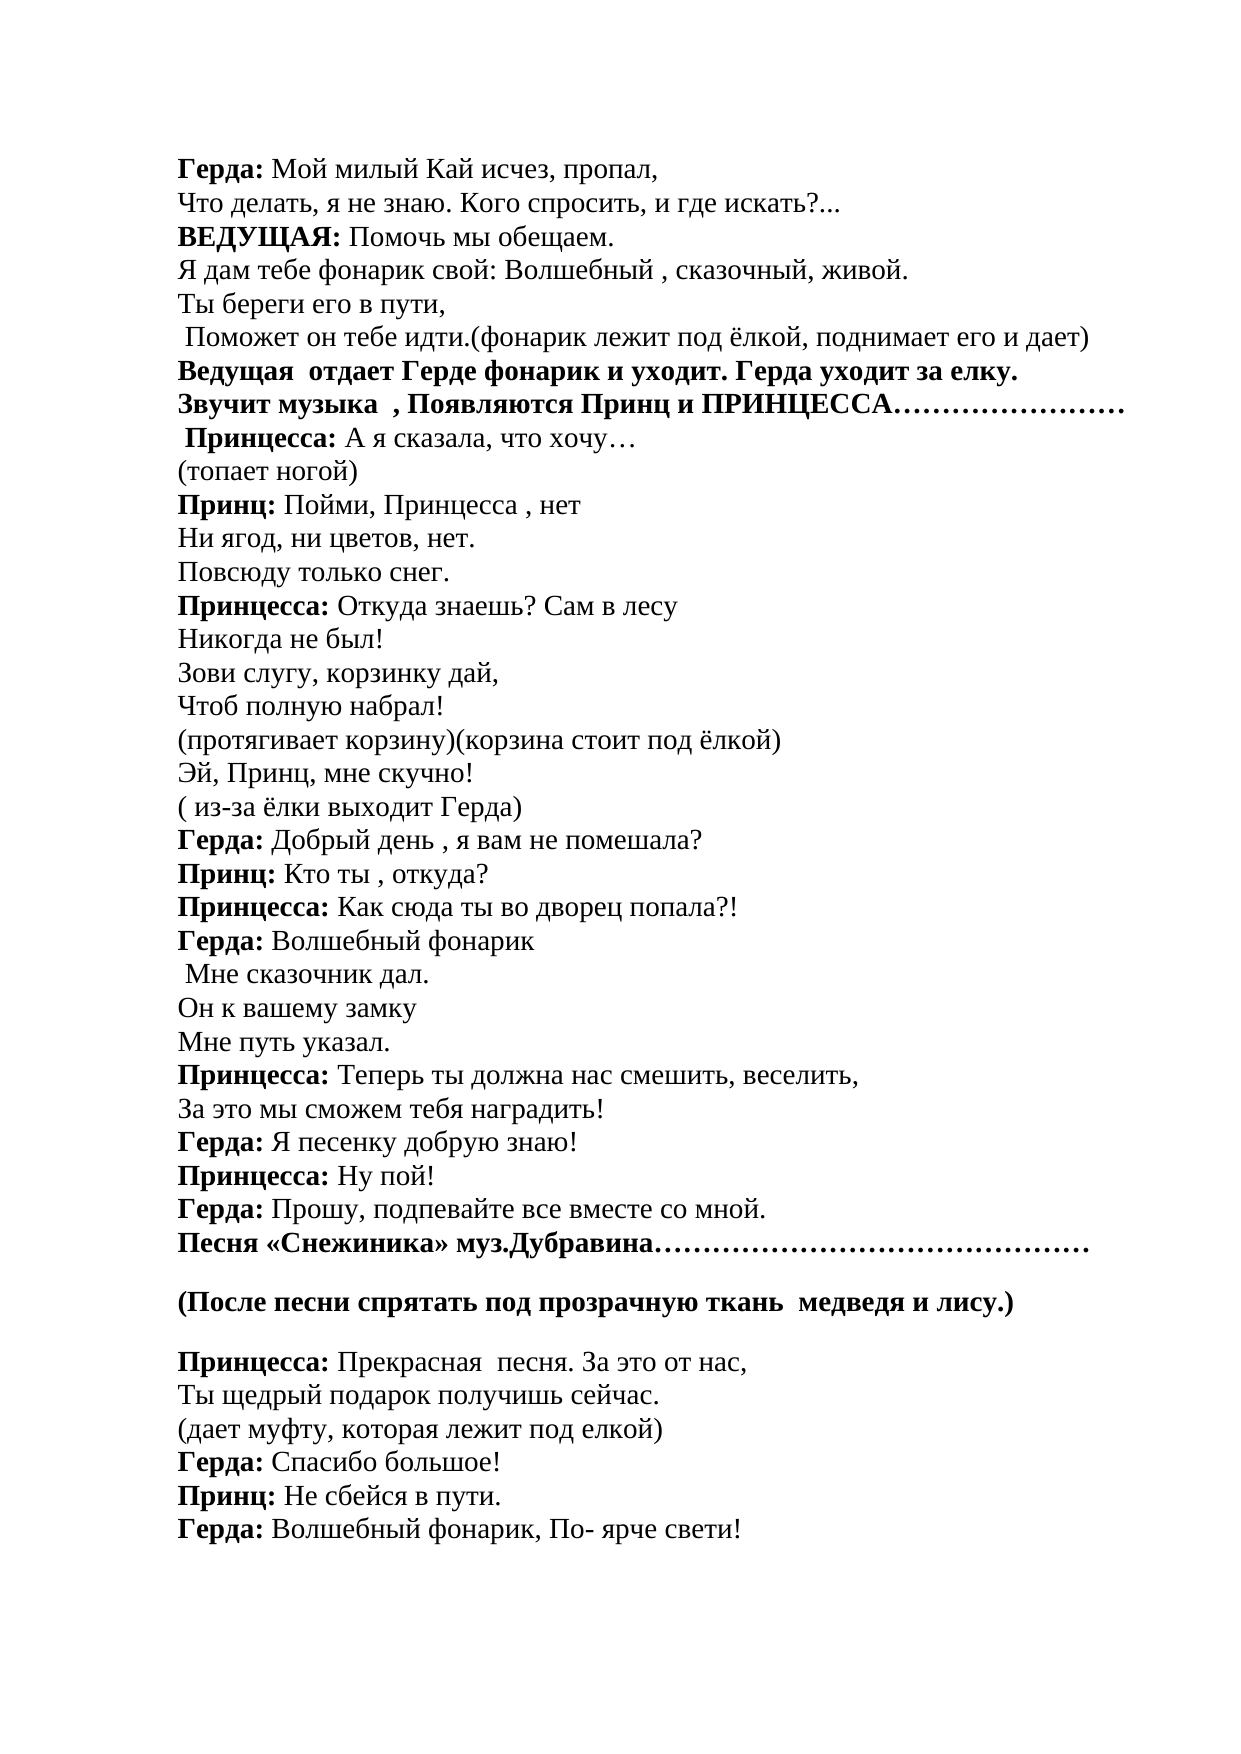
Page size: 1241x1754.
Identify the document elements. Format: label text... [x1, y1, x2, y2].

text (После песни спрятать под прозрачную ткань медведя и лису.) [177, 1284, 1152, 1318]
text Герда: Добрый день , я вам не помешала? [177, 822, 1152, 856]
text Мне сказочник дал. [177, 957, 1152, 990]
text Ты щедрый подарок получишь сейчас. [177, 1377, 1152, 1411]
text Песня «Снежиника» муз.Дубравина……………………………………… [177, 1225, 1152, 1258]
text Ни ягод, ни цветов, нет. [177, 521, 1152, 554]
text Ведущая отдает Герде фонарик и уходит. Герда уходит за елку. [177, 353, 1152, 386]
text Принцесса: Теперь ты должна нас смешить, веселить, [177, 1057, 1152, 1091]
text Повсюду только снег. [177, 554, 1152, 588]
text Принцесса: Ну пой! [177, 1158, 1152, 1191]
text (дает муфту, которая лежит под елкой) [177, 1411, 1152, 1444]
text Зови слугу, корзинку дай, [177, 655, 1152, 688]
text Чтоб полную набрал! [177, 688, 1152, 722]
text Герда: Спасибо большое! [177, 1444, 1152, 1478]
text Герда: Волшебный фонарик [177, 923, 1152, 957]
text Поможет он тебе идти.(фонарик лежит под ёлкой, поднимает его и дает) [177, 319, 1152, 353]
text Принцесса: Прекрасная песня. За это от нас, [177, 1344, 1152, 1377]
text Герда: Мой милый Кай исчез, пропал, [177, 152, 1152, 185]
text Я дам тебе фонарик свой: Волшебный , сказочный, живой. [177, 252, 1152, 286]
text Он к вашему замку [177, 990, 1152, 1024]
text Герда: Прошу, подпевайте все вместе со мной. [177, 1191, 1152, 1225]
text Никогда не был! [177, 621, 1152, 655]
text Принц: Пойми, Принцесса , нет [177, 487, 1152, 521]
text Герда: Волшебный фонарик, По- ярче свети! [177, 1511, 1152, 1545]
text ( из-за ёлки выходит Герда) [177, 789, 1152, 822]
text За это мы сможем тебя наградить! [177, 1091, 1152, 1124]
text Герда: Я песенку добрую знаю! [177, 1124, 1152, 1158]
text Принц: Не сбейся в пути. [177, 1478, 1152, 1511]
text Что делать, я не знаю. Кого спросить, и где искать?... [177, 185, 1152, 219]
text (протягивает корзину)(корзина стоит под ёлкой) [177, 722, 1152, 755]
text Звучит музыка , Появляются Принц и ПРИНЦЕССА…………………… [177, 386, 1152, 420]
text Принцесса: А я сказала, что хочу… [177, 420, 1152, 453]
text Принцесса: Откуда знаешь? Сам в лесу [177, 588, 1152, 621]
text (топает ногой) [177, 453, 1152, 487]
text Принцесса: Как сюда ты во дворец попала?! [177, 889, 1152, 923]
text ВЕДУЩАЯ: Помочь мы обещаем. [177, 219, 1152, 252]
text Ты береги его в пути, [177, 286, 1152, 319]
text Эй, Принц, мне скучно! [177, 755, 1152, 789]
text Принц: Кто ты , откуда? [177, 856, 1152, 889]
text Мне путь указал. [177, 1024, 1152, 1057]
